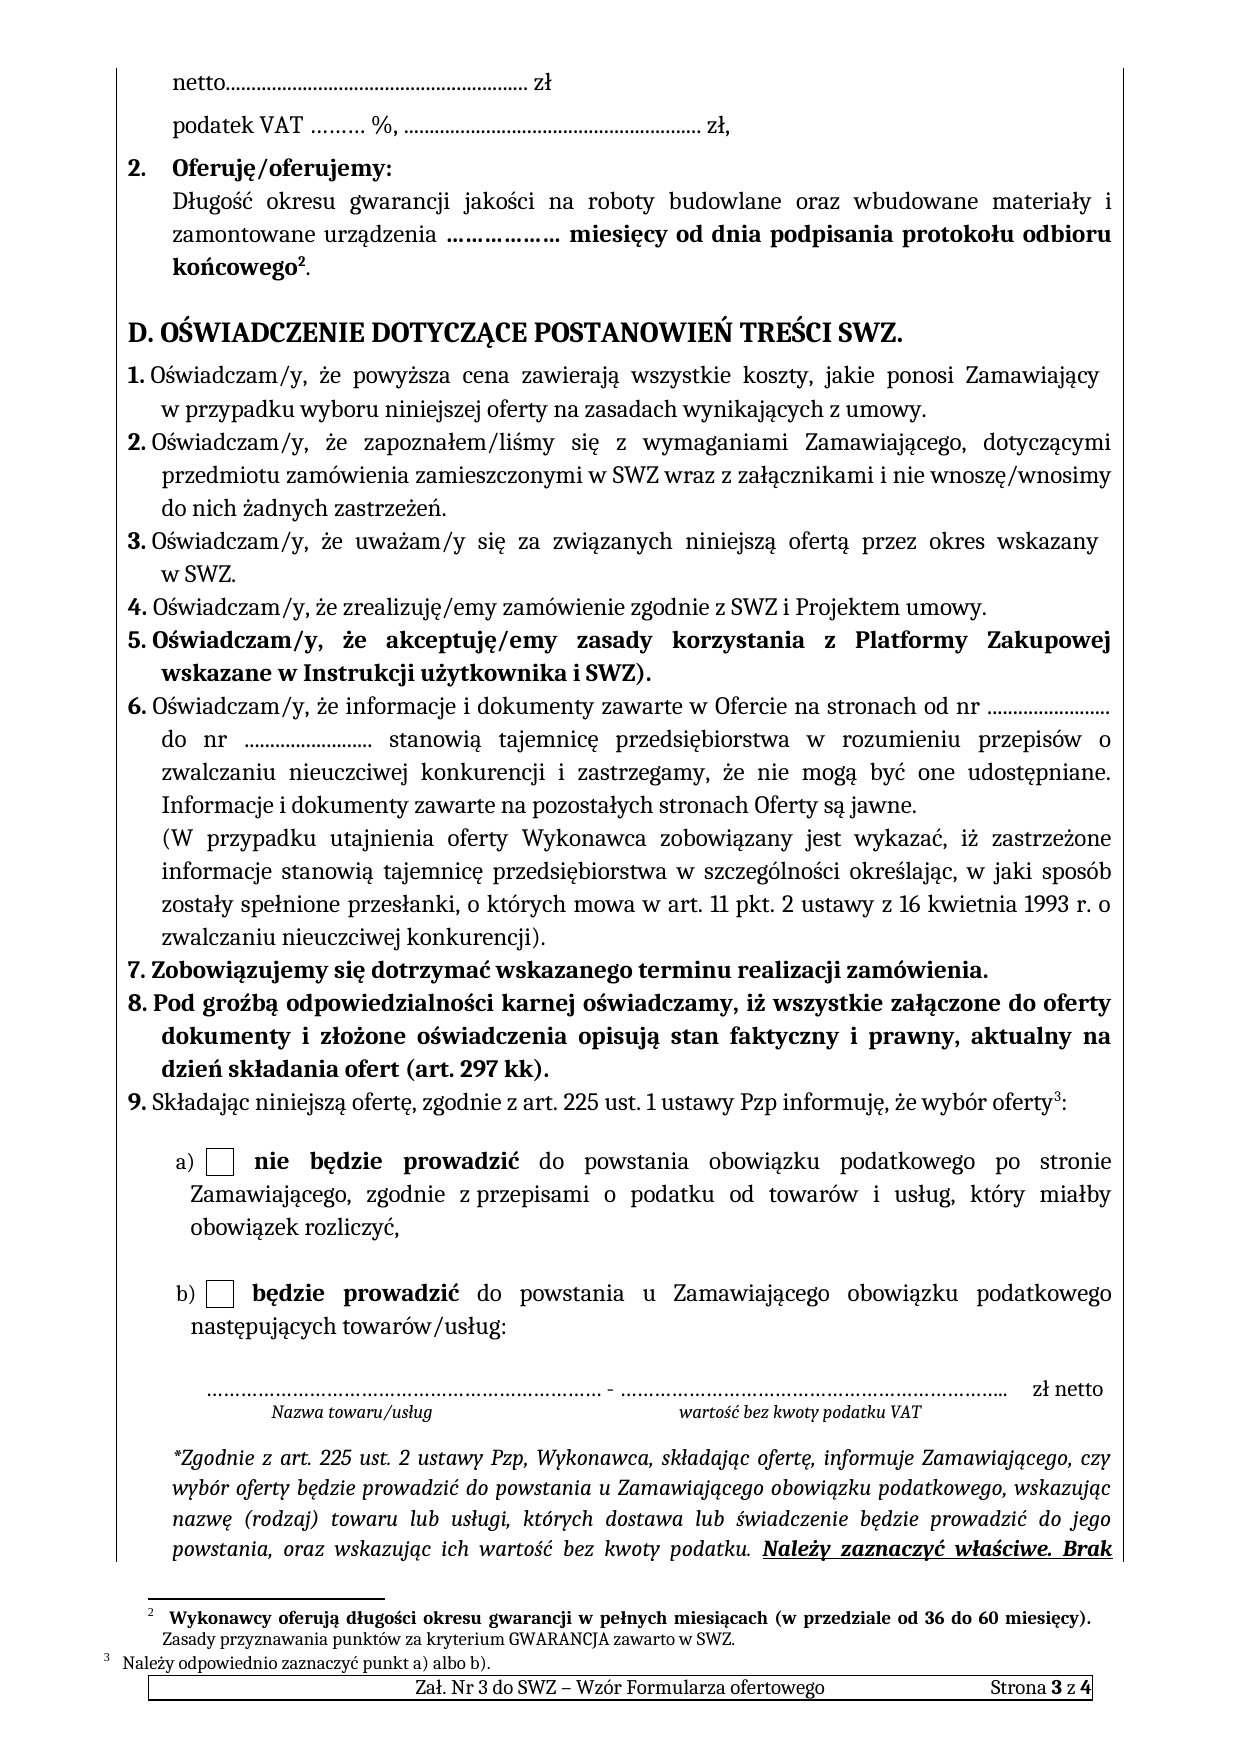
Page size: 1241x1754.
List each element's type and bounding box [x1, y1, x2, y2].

table_cell [117, 68, 1123, 316]
table_cell [117, 316, 1123, 1562]
